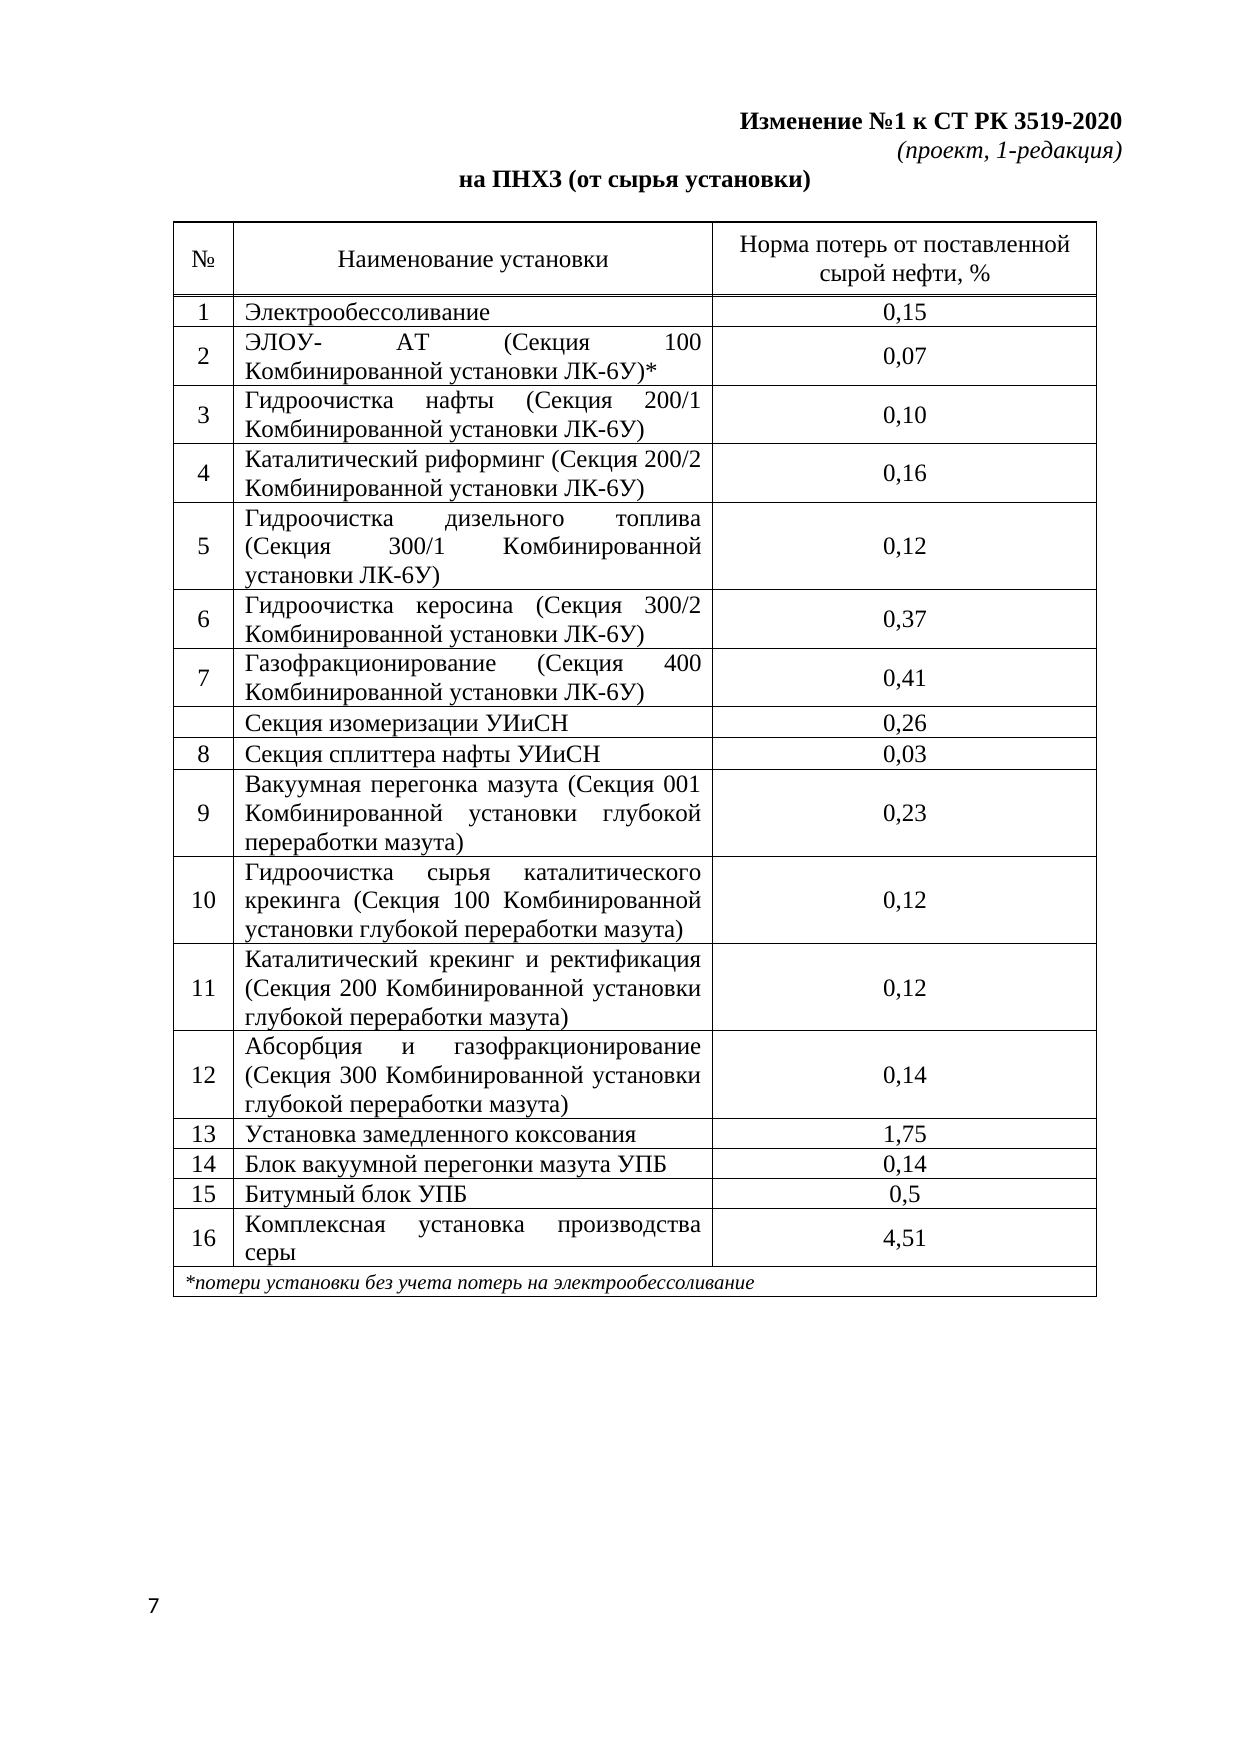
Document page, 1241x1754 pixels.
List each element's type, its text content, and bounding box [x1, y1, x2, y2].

table_cell 8 [174, 738, 233, 768]
table_cell 0,12 [713, 857, 1096, 943]
table_cell 0,26 [713, 707, 1096, 737]
table_cell 12 [174, 1031, 233, 1118]
table_cell 16 [174, 1209, 233, 1266]
table_cell Гидроочистка сырья каталитического крекинга (Секция 100 Комбинированной установки глубокой переработки мазута) [234, 857, 712, 943]
table_cell Секция сплиттера нафты УИиСН [234, 738, 712, 768]
table_cell 1,75 [713, 1119, 1096, 1148]
table_cell 10 [174, 857, 233, 943]
table_cell [174, 707, 233, 737]
table_cell 6 [174, 590, 233, 647]
table_cell Битумный блок УПБ [234, 1179, 712, 1208]
table_cell *потери установки без учета потерь на электрообессоливание [174, 1267, 1096, 1296]
table_header Наименование установки [234, 223, 712, 294]
table_cell 9 [174, 770, 233, 856]
table_cell 0,03 [713, 738, 1096, 768]
table_cell Комплексная установка производства серы [234, 1209, 712, 1266]
table_cell Гидроочистка керосина (Секция 300/2 Комбинированной установки ЛК-6У) [234, 590, 712, 647]
table_cell 0,37 [713, 590, 1096, 647]
table_cell 0,12 [713, 503, 1096, 589]
table_cell Секция изомеризации УИиСН [234, 707, 712, 737]
table_cell 0,12 [713, 944, 1096, 1030]
table_cell ЭЛОУ- АТ (Секция 100 Комбинированной установки ЛК-6У)* [234, 327, 712, 384]
table_cell 11 [174, 944, 233, 1030]
table_header Норма потерь от поставленной сырой нефти, % [713, 223, 1096, 294]
table_cell 14 [174, 1149, 233, 1178]
table_header № [174, 223, 233, 294]
table_cell 0,41 [713, 649, 1096, 706]
table_cell 3 [174, 386, 233, 443]
table_cell 0,15 [713, 297, 1096, 326]
table_cell 2 [174, 327, 233, 384]
table_cell 0,16 [713, 444, 1096, 502]
table_cell Каталитический риформинг (Секция 200/2 Комбинированной установки ЛК-6У) [234, 444, 712, 502]
table_cell 15 [174, 1179, 233, 1208]
text Таблица К.6 – Нормы потерь нефти и нефтепродуктов в процессе переработки нефти на ПНХЗ (от сырья установки) [148, 164, 1122, 193]
table_cell Гидроочистка нафты (Секция 200/1 Комбинированной установки ЛК-6У) [234, 386, 712, 443]
table_cell Установка замедленного коксования [234, 1119, 712, 1148]
table_cell 0,10 [713, 386, 1096, 443]
table_cell 4,51 [713, 1209, 1096, 1266]
table_cell Каталитический крекинг и ректификация (Секция 200 Комбинированной установки глубокой переработки мазута) [234, 944, 712, 1030]
table_cell 0,5 [713, 1179, 1096, 1208]
table_cell 1 [174, 297, 233, 326]
table_cell Абсорбция и газофракционирование (Секция 300 Комбинированной установки глубокой переработки мазута) [234, 1031, 712, 1118]
table_cell Гидроочистка дизельного топлива (Секция 300/1 Комбинированной установки ЛК-6У) [234, 503, 712, 589]
table_cell 0,07 [713, 327, 1096, 384]
table_cell 7 [174, 649, 233, 706]
table_cell Газофракционирование (Секция 400 Комбинированной установки ЛК-6У) [234, 649, 712, 706]
table_cell 4 [174, 444, 233, 502]
table_cell 13 [174, 1119, 233, 1148]
table_cell Блок вакуумной перегонки мазута УПБ [234, 1149, 712, 1178]
table_cell 0,14 [713, 1149, 1096, 1178]
table_cell 5 [174, 503, 233, 589]
table_cell Электрообессоливание [234, 297, 712, 326]
table_cell 0,23 [713, 770, 1096, 856]
table_cell 0,14 [713, 1031, 1096, 1118]
table_cell Вакуумная перегонка мазута (Секция 001 Комбинированной установки глубокой переработки мазута) [234, 770, 712, 856]
